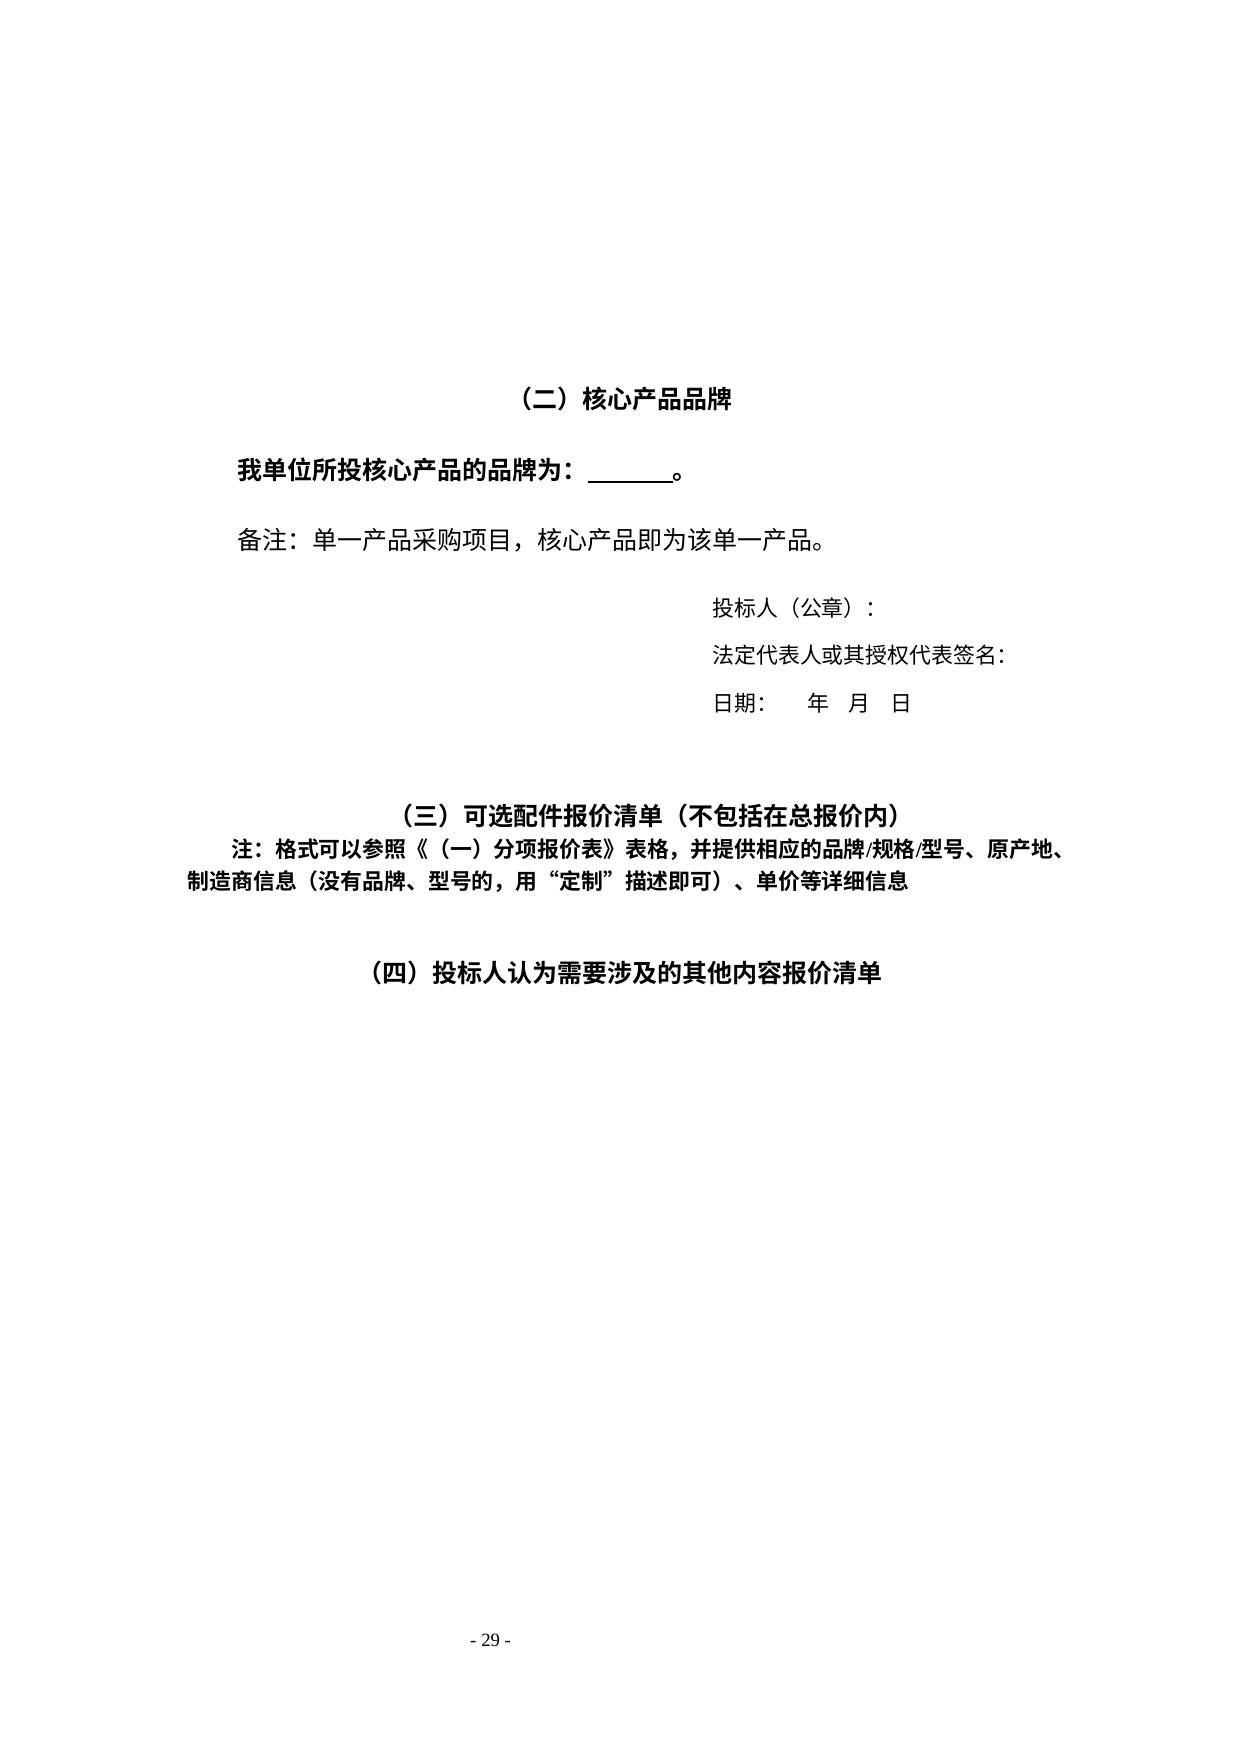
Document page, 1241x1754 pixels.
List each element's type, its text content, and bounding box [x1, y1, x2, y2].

text 备注：单一产品采购项目，核心产品即为该单一产品。 [187, 521, 1053, 557]
text 我单位所投核心产品的品牌为： 。 [187, 450, 1053, 487]
text 日期： 年 月 日 [187, 686, 1053, 718]
text 法定代表人或其授权代表签名： [187, 638, 1053, 670]
text （四）投标人认为需要涉及的其他内容报价清单 [187, 953, 1053, 989]
text 注：格式可以参照《（一）分项报价表》表格，并提供相应的品牌/规格/型号、原产地、制造商信息（没有品牌、型号的，用“定制”描述即可）、单价等详细信息 [187, 832, 1053, 896]
text 投标人（公章）： [712, 591, 1053, 623]
text （二）核心产品品牌 [187, 380, 1053, 416]
text （三）可选配件报价清单（不包括在总报价内） [187, 796, 1053, 832]
